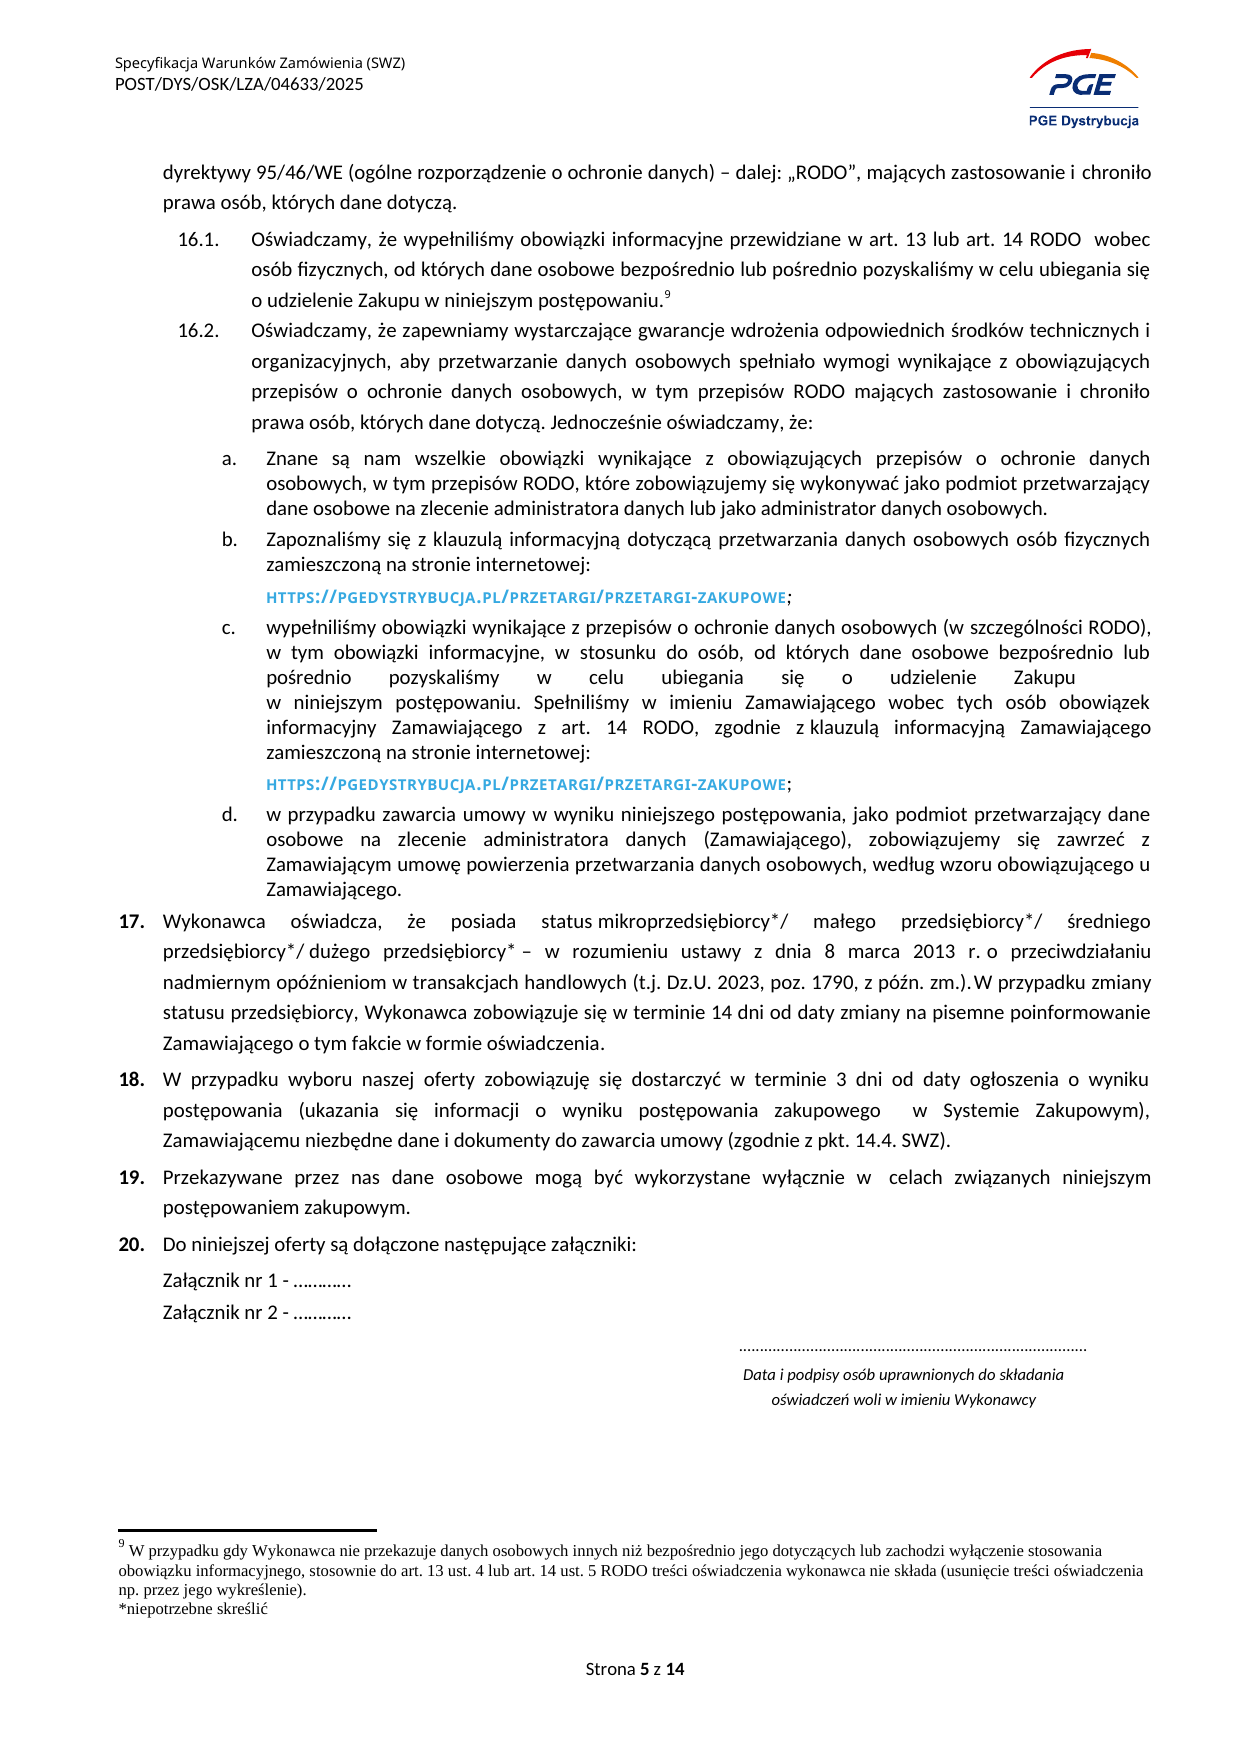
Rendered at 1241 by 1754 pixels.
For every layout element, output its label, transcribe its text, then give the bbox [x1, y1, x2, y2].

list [118, 159, 1152, 215]
list Wykonawca oświadcza, że posiada status mikroprzedsiębiorcy*/ małego przedsiębiorcy*/ średniego przedsiębiorcy*/ dużego przedsiębiorcy* – w rozumieniu ustawy z dnia 8 marca 2013 r. o przeciwdziałaniu nadmiernym opóźnieniom w transakcjach handlowych (t.j. Dz.U. 2023, poz. 1790, z późn. zm.).W przypadku zmiany statusu przedsiębiorcy, Wykonawca zobowiązuje się w terminie 14 dni od daty zmiany na pisemne poinformowanie Zamawiającego o tym fakcie w formie oświadczenia. [118, 908, 1152, 1055]
text https://pgedystrybucja.pl/przetargi/przetargi-zakupowe; [266, 771, 1152, 796]
list Do niniejszej oferty są dołączone następujące załączniki: [118, 1231, 1152, 1256]
list Znane są nam wszelkie obowiązki wynikające z obowiązujących przepisów o ochronie danych osobowych, w tym przepisów RODO, które zobowiązujemy się wykonywać jako podmiot przetwarzający dane osobowe na zlecenie administratora danych lub jako administrator danych osobowych. [222, 446, 1152, 521]
list Oświadczamy, że wypełniliśmy obowiązki informacyjne przewidziane w art. 13 lub art. 14 RODO wobec osób fizycznych, od których dane osobowe bezpośrednio lub pośrednio pozyskaliśmy w celu ubiegania się o udzielenie Zakupu w niniejszym postępowaniu. [177, 226, 1152, 313]
text oświadczeń woli w imieniu Wykonawcy [664, 1389, 1144, 1409]
list w przypadku zawarcia umowy w wyniku niniejszego postępowania, jako podmiot przetwarzający dane osobowe na zlecenie administratora danych (Zamawiającego), zobowiązujemy się zawrzeć z Zamawiającym umowę powierzenia przetwarzania danych osobowych, według wzoru obowiązującego u Zamawiającego. [222, 802, 1152, 902]
list W przypadku wyboru naszej oferty zobowiązuję się dostarczyć w terminie 3 dni od daty ogłoszenia o wyniku postępowania (ukazania się informacji o wyniku postępowania zakupowego w Systemie Zakupowym), Zamawiającemu niezbędne dane i dokumenty do zawarcia umowy (zgodnie z pkt. 14.4. SWZ). [118, 1066, 1152, 1153]
list Oświadczamy, że zapewniamy wystarczające gwarancje wdrożenia odpowiednich środków technicznych i organizacyjnych, aby przetwarzanie danych osobowych spełniało wymogi wynikające z obowiązujących przepisów o ochronie danych osobowych, w tym przepisów RODO mających zastosowanie i chroniło prawa osób, których dane dotyczą. Jednocześnie oświadczamy, że: [177, 318, 1152, 434]
text https://pgedystrybucja.pl/przetargi/przetargi-zakupowe; [266, 583, 1152, 608]
list Zapoznaliśmy się z klauzulą informacyjną dotyczącą przetwarzania danych osobowych osób fizycznych zamieszczoną na stronie internetowej: [222, 527, 1152, 577]
list wypełniliśmy obowiązki wynikające z przepisów o ochronie danych osobowych (w szczególności RODO), w tym obowiązki informacyjne, w stosunku do osób, od których dane osobowe bezpośrednio lub pośrednio pozyskaliśmy w celu ubiegania się o udzielenie Zakupu w niniejszym postępowaniu. Spełniliśmy w imieniu Zamawiającego wobec tych osób obowiązek informacyjny Zamawiającego z art. 14 RODO, zgodnie z klauzulą informacyjną Zamawiającego zamieszczoną na stronie internetowej: [222, 614, 1152, 764]
text ................................................................................... [607, 1331, 1240, 1356]
text Załącznik nr 1 - ………… [118, 1268, 1152, 1293]
list Przekazywane przez nas dane osobowe mogą być wykorzystane wyłącznie w celach związanych niniejszym postępowaniem zakupowym. [118, 1164, 1152, 1220]
text Załącznik nr 2 - ………… [118, 1299, 1152, 1325]
text Data i podpisy osób uprawnionych do składania [664, 1364, 1144, 1385]
